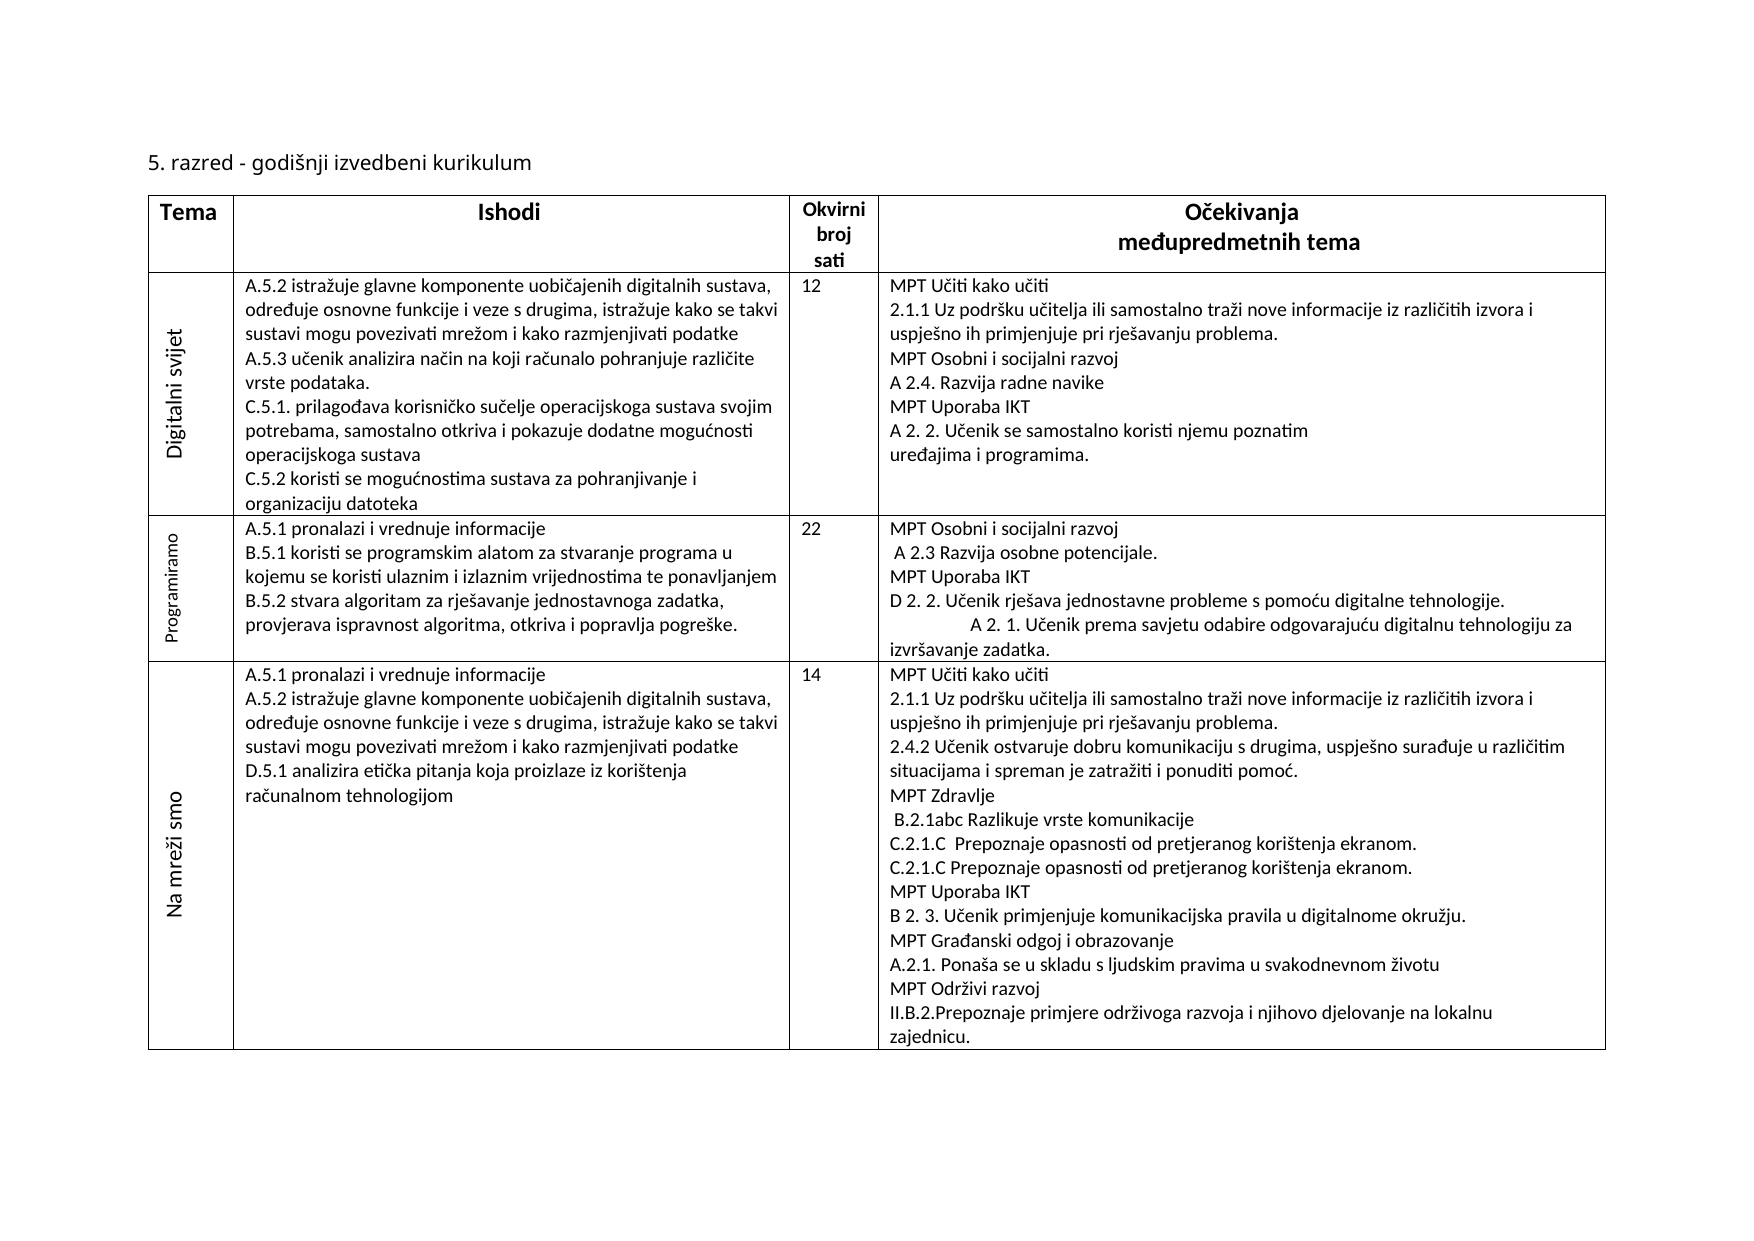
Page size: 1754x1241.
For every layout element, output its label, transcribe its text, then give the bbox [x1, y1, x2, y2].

table_cell 12 [790, 273, 878, 515]
table_cell Digitalni svijet [149, 273, 233, 515]
table_cell A.5.1 pronalazi i vrednuje informacije A.5.2 istražuje glavne komponente uobičajenih digitalnih sustava, određuje osnovne funkcije i veze s drugima, istražuje kako se takvi sustavi mogu povezivati mrežom i kako razmjenjivati podatke D.5.1 analizira etička pitanja koja proizlaze iz korištenja računalnom tehnologijom [234, 662, 789, 1049]
table_cell Programiramo [149, 516, 233, 661]
table_cell 14 [790, 662, 878, 1049]
table_header Očekivanja međupredmetnih tema [879, 196, 1605, 272]
table_cell 22 [790, 516, 878, 661]
table_cell Na mreži smo [149, 662, 233, 1049]
table_header Tema [149, 196, 233, 272]
text 5. razred - godišnji izvedbeni kurikulum [148, 148, 1606, 176]
table_cell A.5.2 istražuje glavne komponente uobičajenih digitalnih sustava, određuje osnovne funkcije i veze s drugima, istražuje kako se takvi sustavi mogu povezivati mrežom i kako razmjenjivati podatke A.5.3 učenik analizira način na koji računalo pohranjuje različite vrste podataka. C.5.1. prilagođava korisničko sučelje operacijskoga sustava svojim potrebama, samostalno otkriva i pokazuje dodatne mogućnosti operacijskoga sustava C.5.2 koristi se mogućnostima sustava za pohranjivanje i organizaciju datoteka [234, 273, 789, 515]
table_header Okvirni broj sati [790, 196, 878, 272]
table_cell MPT Osobni i socijalni razvoj A 2.3 Razvija osobne potencijale. MPT Uporaba IKT D 2. 2. Učenik rješava jednostavne probleme s pomoću digitalne tehnologije. A 2. 1. Učenik prema savjetu odabire odgovarajuću digitalnu tehnologiju za izvršavanje zadatka. [879, 516, 1605, 661]
table_header Ishodi [234, 196, 789, 272]
table_cell A.5.1 pronalazi i vrednuje informacije B.5.1 koristi se programskim alatom za stvaranje programa u kojemu se koristi ulaznim i izlaznim vrijednostima te ponavljanjem B.5.2 stvara algoritam za rješavanje jednostavnoga zadatka, provjerava ispravnost algoritma, otkriva i popravlja pogreške. [234, 516, 789, 661]
table_cell MPT Učiti kako učiti 2.1.1 Uz podršku učitelja ili samostalno traži nove informacije iz različitih izvora i uspješno ih primjenjuje pri rješavanju problema. MPT Osobni i socijalni razvoj A 2.4. Razvija radne navike MPT Uporaba IKT A 2. 2. Učenik se samostalno koristi njemu poznatim uređajima i programima. [879, 273, 1605, 515]
table_cell MPT Učiti kako učiti 2.1.1 Uz podršku učitelja ili samostalno traži nove informacije iz različitih izvora i uspješno ih primjenjuje pri rješavanju problema. 2.4.2 Učenik ostvaruje dobru komunikaciju s drugima, uspješno surađuje u različitim situacijama i spreman je zatražiti i ponuditi pomoć. MPT Zdravlje B.2.1abc Razlikuje vrste komunikacije C.2.1.C Prepoznaje opasnosti od pretjeranog korištenja ekranom. C.2.1.C Prepoznaje opasnosti od pretjeranog korištenja ekranom. MPT Uporaba IKT B 2. 3. Učenik primjenjuje komunikacijska pravila u digitalnome okružju. MPT Građanski odgoj i obrazovanje A.2.1. Ponaša se u skladu s ljudskim pravima u svakodnevnom životu MPT Održivi razvoj II.B.2.Prepoznaje primjere održivoga razvoja i njihovo djelovanje na lokalnu zajednicu. [879, 662, 1605, 1049]
